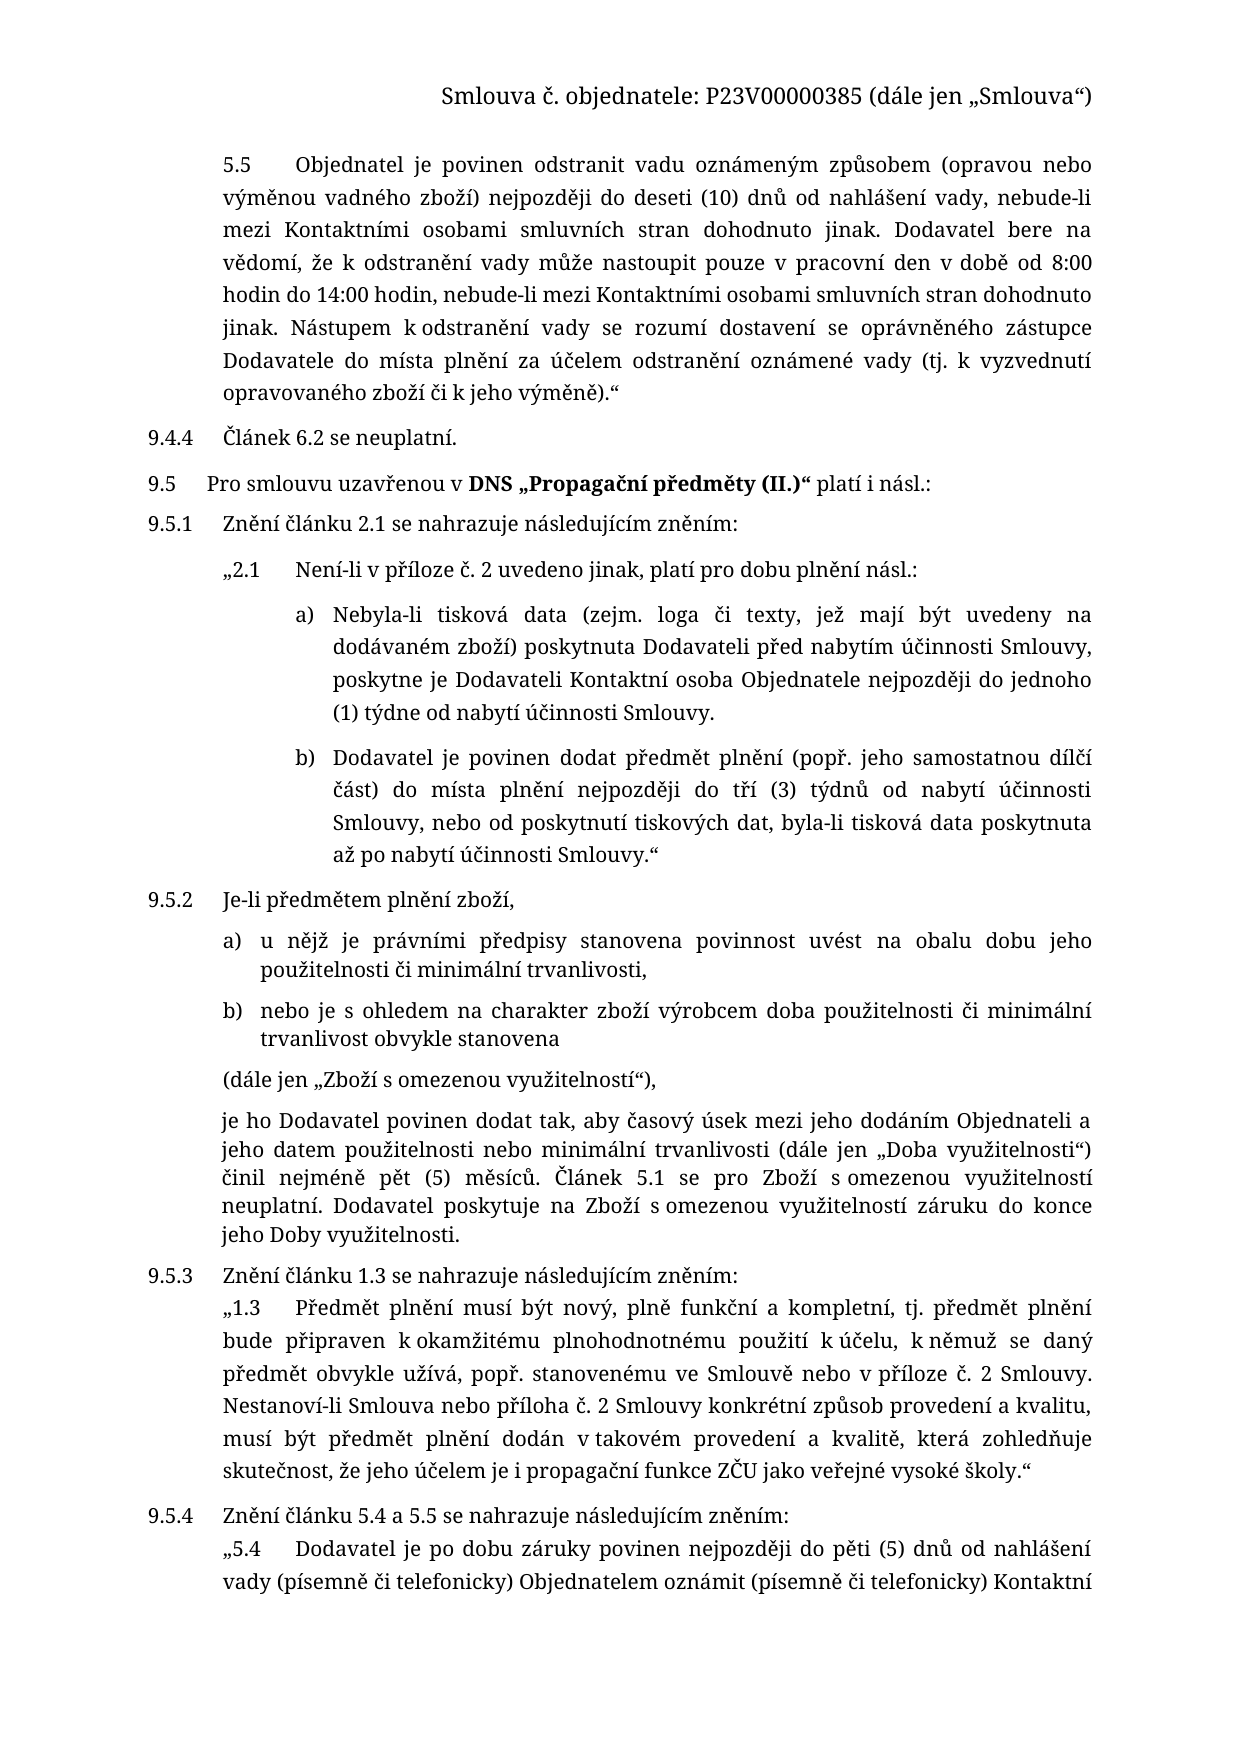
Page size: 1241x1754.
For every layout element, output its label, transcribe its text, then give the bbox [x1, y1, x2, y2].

list 5.5 Objednatel je povinen odstranit vadu oznámeným způsobem (opravou nebo výměnou vadného zboží) nejpozději do deseti (10) dnů od nahlášení vady, nebude-li mezi Kontaktními osobami smluvních stran dohodnuto jinak. Dodavatel bere na vědomí, že k odstranění vady může nastoupit pouze v pracovní den v době od 8:00 hodin do 14:00 hodin, nebude-li mezi Kontaktními osobami smluvních stran dohodnuto jinak. Nástupem k odstranění vady se rozumí dostavení se oprávněného zástupce Dodavatele do místa plnění za účelem odstranění oznámené vady (tj. k vyzvednutí opravovaného zboží či k jeho výměně).“ [223, 150, 1093, 407]
list Článek 6.2 se neuplatní. [148, 423, 1093, 452]
text je ho Dodavatel povinen dodat tak, aby časový úsek mezi jeho dodáním Objednateli a jeho datem použitelnosti nebo minimální trvanlivosti (dále jen „Doba využitelnosti“) činil nejméně pět (5) měsíců. Článek 5.1 se pro Zboží s omezenou využitelností neuplatní. Dodavatel poskytuje na Zboží s omezenou využitelností záruku do konce jeho Doby využitelnosti. [221, 1106, 1093, 1248]
list Znění článku 1.3 se nahrazuje následujícím zněním: [148, 1261, 1093, 1289]
text (dále jen „Zboží s omezenou využitelností“), [223, 1065, 1093, 1094]
list Pro smlouvu uzavřenou v DNS „Propagační předměty (II.)“ platí i násl.: [148, 469, 1093, 497]
list Znění článku 2.1 se nahrazuje následujícím zněním: [148, 509, 1093, 538]
list u nějž je právními předpisy stanovena povinnost uvést na obalu dobu jeho použitelnosti či minimální trvanlivosti, [223, 927, 1093, 983]
list Nebyla-li tisková data (zejm. loga či texty, jež mají být uvedeny na dodávaném zboží) poskytnuta Dodavateli před nabytím účinnosti Smlouvy, poskytne je Dodavateli Kontaktní osoba Objednatele nejpozději do jednoho (1) týdne od nabytí účinnosti Smlouvy. [295, 600, 1093, 726]
list Je-li předmětem plnění zboží, [148, 886, 1093, 914]
list Znění článku 5.4 a 5.5 se nahrazuje následujícím zněním: [148, 1502, 1093, 1530]
list „1.3 Předmět plnění musí být nový, plně funkční a kompletní, tj. předmět plnění bude připraven k okamžitému plnohodnotnému použití k účelu, k němuž se daný předmět obvykle užívá, popř. stanovenému ve Smlouvě nebo v příloze č. 2 Smlouvy. Nestanoví-li Smlouva nebo příloha č. 2 Smlouvy konkrétní způsob provedení a kvalitu, musí být předmět plnění dodán v takovém provedení a kvalitě, která zohledňuje skutečnost, že jeho účelem je i propagační funkce ZČU jako veřejné vysoké školy.“ [223, 1293, 1093, 1485]
list nebo je s ohledem na charakter zboží výrobcem doba použitelnosti či minimální trvanlivost obvykle stanovena [223, 996, 1093, 1053]
list „2.1 Není-li v příloze č. 2 uvedeno jinak, platí pro dobu plnění násl.: [223, 555, 1093, 583]
list Dodavatel je povinen dodat předmět plnění (popř. jeho samostatnou dílčí část) do místa plnění nejpozději do tří (3) týdnů od nabytí účinnosti Smlouvy, nebo od poskytnutí tiskových dat, byla-li tisková data poskytnuta až po nabytí účinnosti Smlouvy.“ [295, 743, 1093, 869]
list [223, 1534, 1093, 1595]
